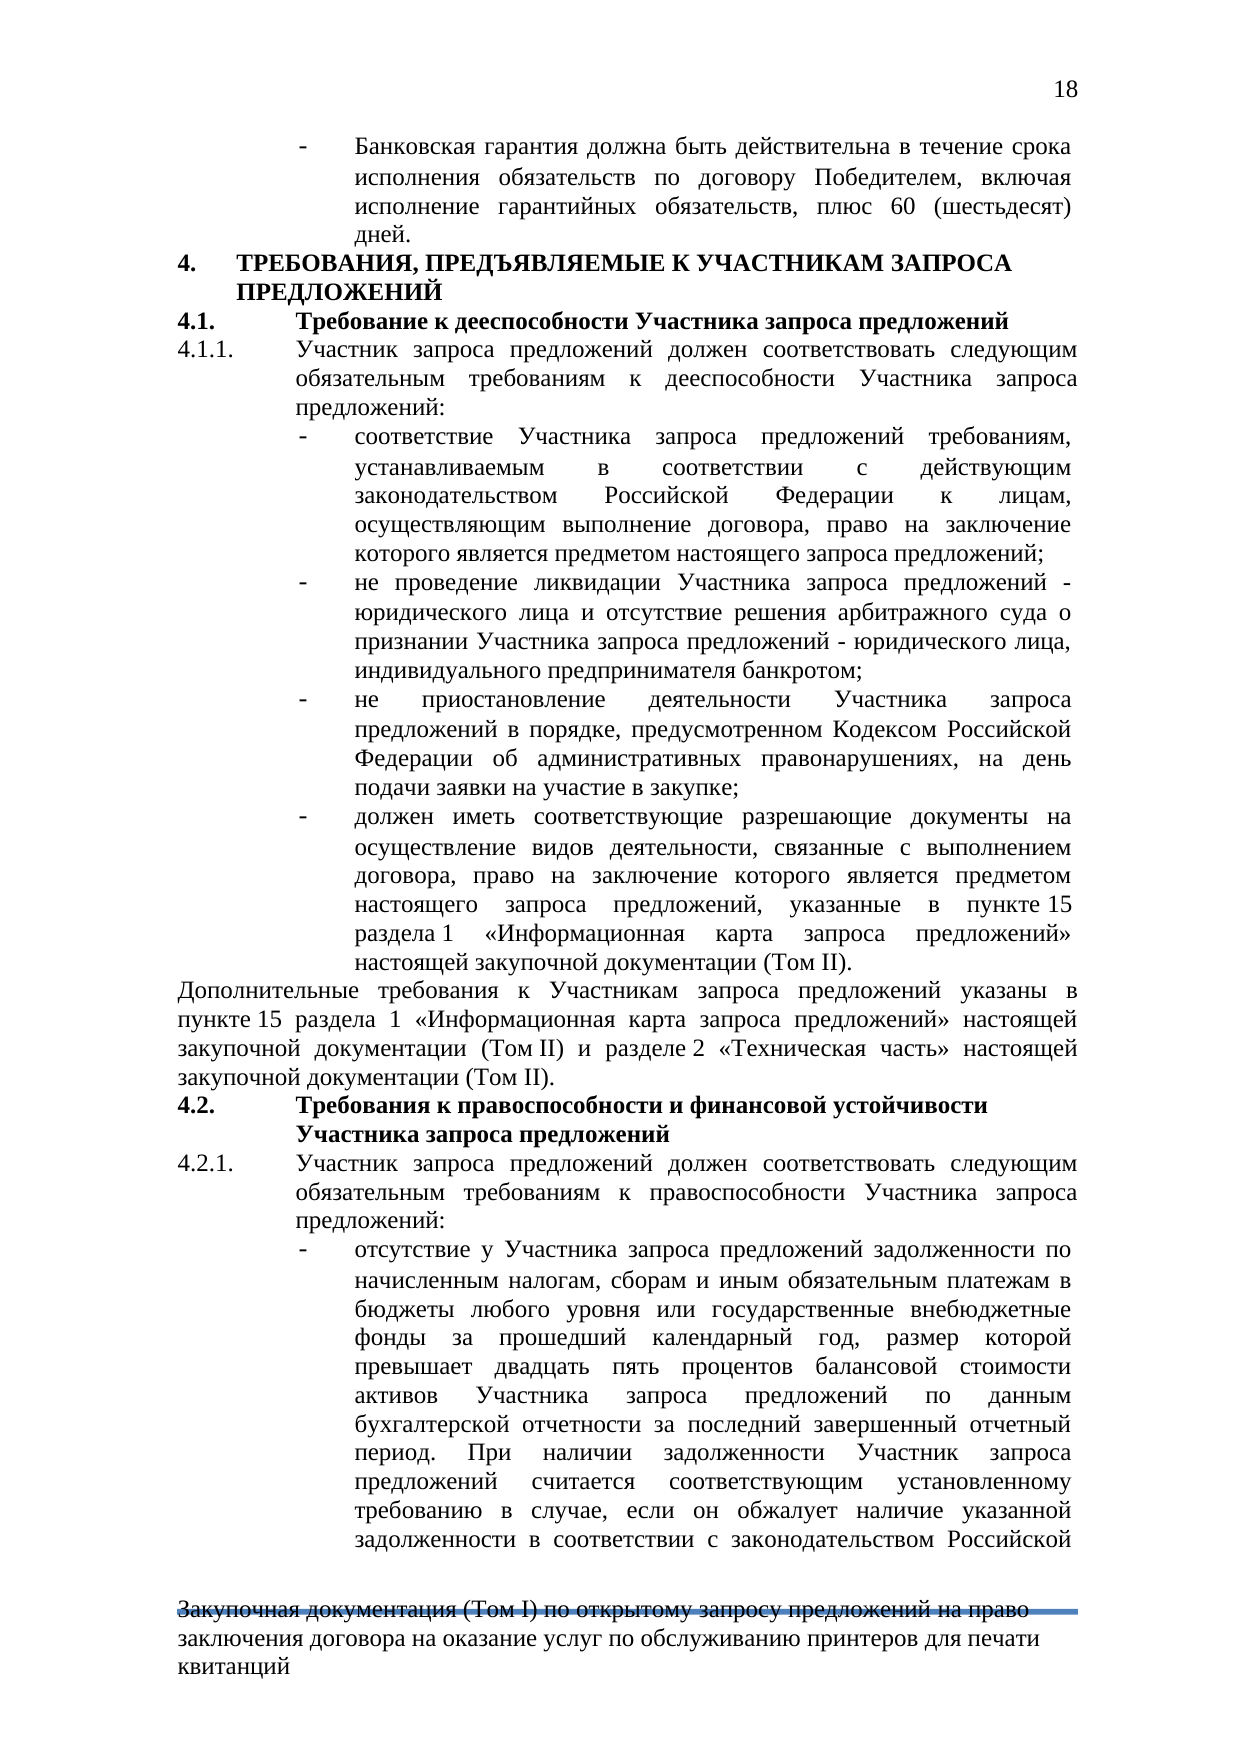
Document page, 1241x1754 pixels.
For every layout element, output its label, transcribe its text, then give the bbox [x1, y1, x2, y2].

list Участник запроса предложений должен соответствовать следующим обязательным требованиям к правоспособности Участника запроса предложений: [177, 1148, 1078, 1234]
list не проведение ликвидации Участника запроса предложений - юридического лица и отсутствие решения арбитражного суда о признании Участника запроса предложений - юридического лица, индивидуального предпринимателя банкротом; [295, 567, 1072, 684]
list соответствие Участника запроса предложений требованиям, устанавливаемым в соответствии с действующим законодательством Российской Федерации к лицам, осуществляющим выполнение договора, право на заключение которого является предметом настоящего запроса предложений; [295, 421, 1072, 567]
list не приостановление деятельности Участника запроса предложений в порядке, предусмотренном Кодексом Российской Федерации об административных правонарушениях, на день подачи заявки на участие в закупке; [295, 684, 1072, 801]
list должен иметь соответствующие разрешающие документы на осуществление видов деятельности, связанные с выполнением договора, право на заключение которого является предметом настоящего запроса предложений, указанные в пункте 15 раздела 1 «Информационная карта запроса предложений» настоящей закупочной документации (Том II). [295, 801, 1072, 975]
list Требование к дееспособности Участника запроса предложений [177, 306, 1078, 334]
list Требования к правоспособности и финансовой устойчивости Участника запроса предложений [177, 1090, 1078, 1148]
list ТРЕБОВАНИЯ, ПРЕДЪЯВЛЯЕМЫЕ К УЧАСТНИКАМ ЗАПРОСА ПРЕДЛОЖЕНИЙ [177, 248, 1078, 306]
list Участник запроса предложений должен соответствовать следующим обязательным требованиям к дееспособности Участника запроса предложений: [177, 334, 1078, 421]
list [295, 1234, 1072, 1552]
text Дополнительные требования к Участникам запроса предложений указаны в пункте 15 раздела 1 «Информационная карта запроса предложений» настоящей закупочной документации (Том II) и разделе 2 «Техническая часть» настоящей закупочной документации (Том II). [177, 975, 1078, 1090]
list Банковская гарантия должна быть действительна в течение срока исполнения обязательств по договору Победителем, включая исполнение гарантийных обязательств, плюс 60 (шестьдесят) дней. [295, 131, 1072, 248]
